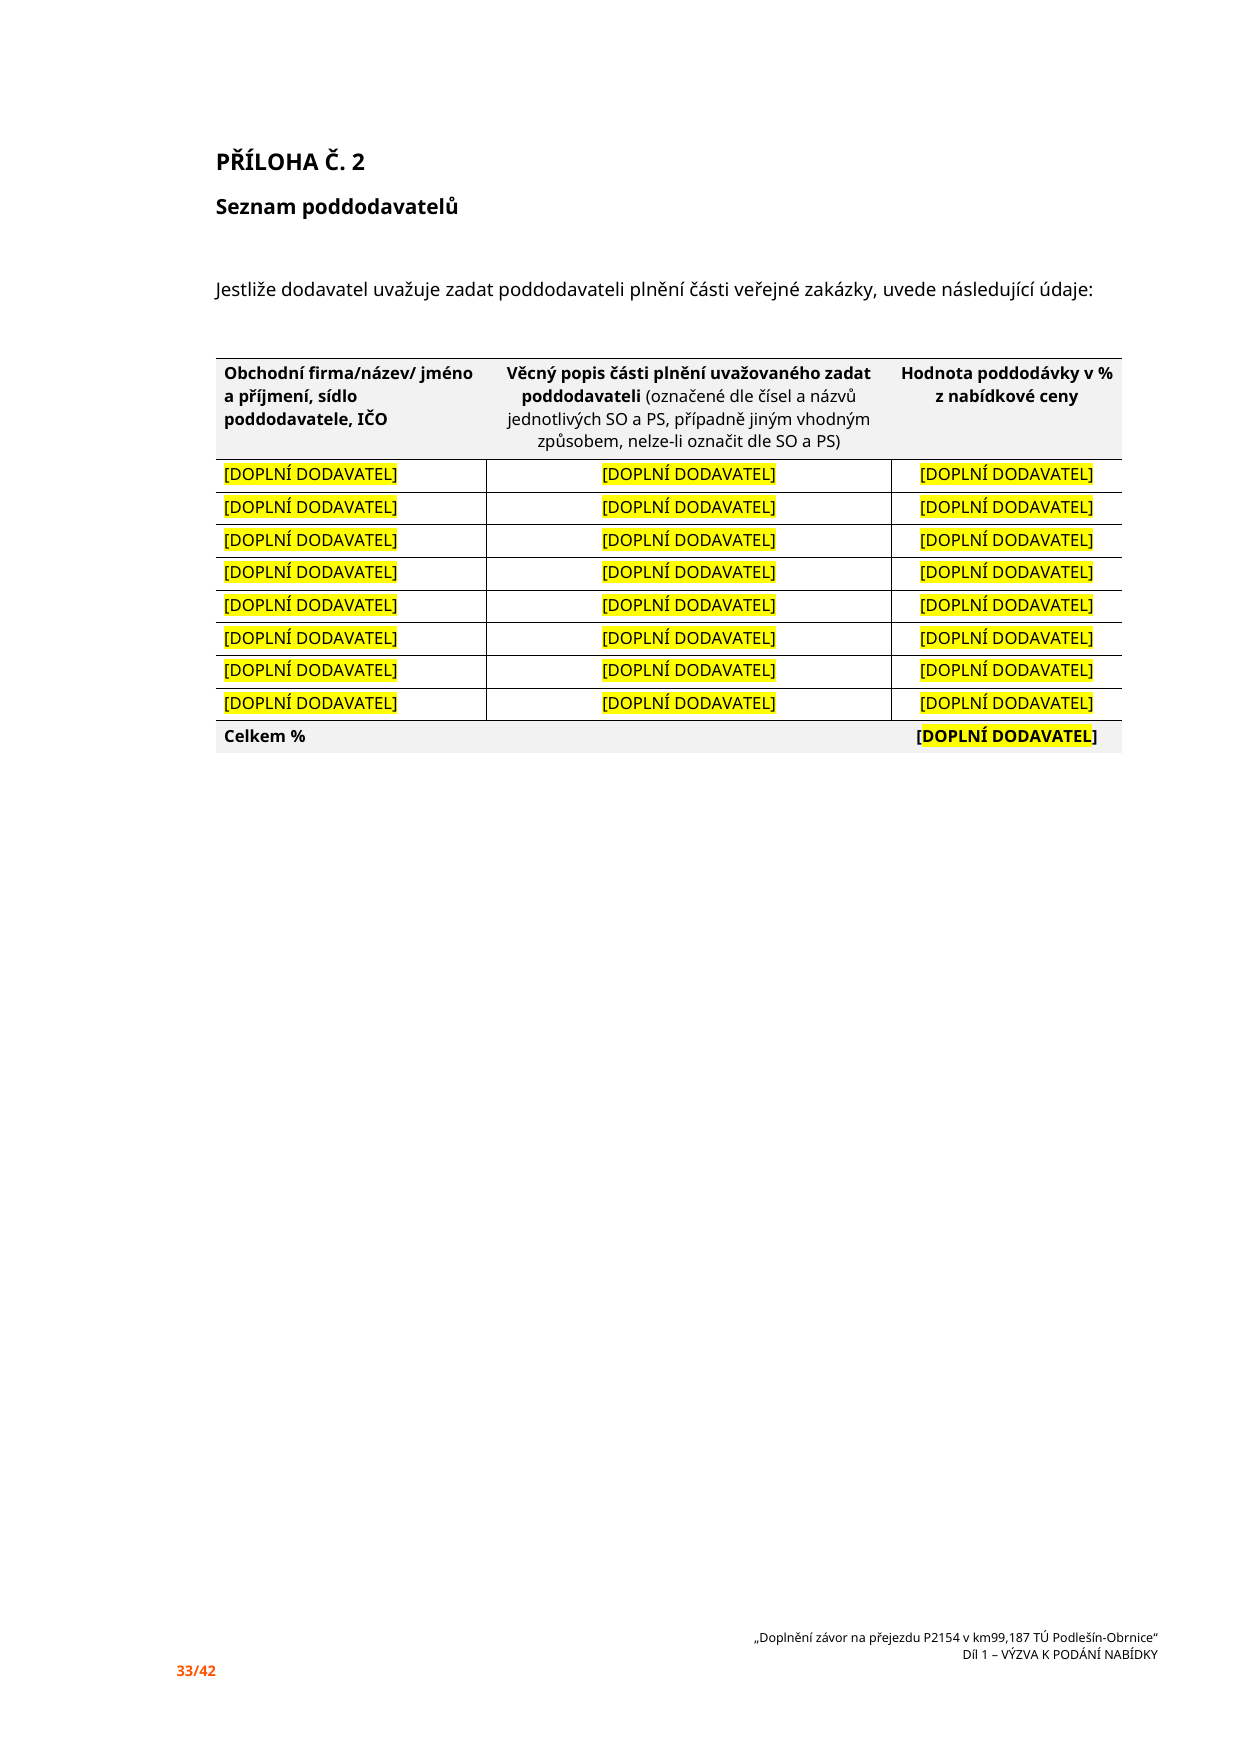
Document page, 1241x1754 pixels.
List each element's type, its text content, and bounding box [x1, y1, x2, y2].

text Jestliže dodavatel uvažuje zadat poddodavateli plnění části veřejné zakázky, uvede následující údaje: [216, 277, 1122, 302]
table_cell [DOPLNÍ DODAVATEL] [892, 591, 1122, 622]
table_cell [DOPLNÍ DODAVATEL] [892, 656, 1122, 688]
table_header Hodnota poddodávky v % z nabídkové ceny [891, 359, 1122, 459]
table_cell [DOPLNÍ DODAVATEL] [487, 591, 891, 622]
text Příloha č. 2 [216, 146, 1122, 177]
table_cell [DOPLNÍ DODAVATEL] [892, 558, 1122, 589]
table_cell [DOPLNÍ DODAVATEL] [216, 558, 486, 589]
table_cell [DOPLNÍ DODAVATEL] [487, 525, 891, 557]
table_cell [DOPLNÍ DODAVATEL] [487, 689, 891, 720]
table_cell [DOPLNÍ DODAVATEL] [216, 623, 486, 655]
text Seznam poddodavatelů [216, 192, 1122, 221]
table_cell [DOPLNÍ DODAVATEL] [216, 591, 486, 622]
table_cell [DOPLNÍ DODAVATEL] [487, 460, 891, 491]
table_header Věcný popis části plnění uvažovaného zadat poddodavateli (označené dle čísel a názvů jednotlivých SO a PS, případně jiným vhodným způsobem, nelze-li označit dle SO a PS) [486, 359, 891, 459]
table_cell Celkem % [216, 721, 486, 753]
table_cell [DOPLNÍ DODAVATEL] [892, 525, 1122, 557]
table_cell [486, 721, 891, 753]
table_cell [DOPLNÍ DODAVATEL] [487, 656, 891, 688]
table_cell [DOPLNÍ DODAVATEL] [487, 493, 891, 524]
table_cell [DOPLNÍ DODAVATEL] [892, 493, 1122, 524]
table_cell [DOPLNÍ DODAVATEL] [892, 623, 1122, 655]
table_cell [DOPLNÍ DODAVATEL] [892, 460, 1122, 491]
table_cell [DOPLNÍ DODAVATEL] [216, 493, 486, 524]
table_cell [DOPLNÍ DODAVATEL] [487, 623, 891, 655]
table_cell [DOPLNÍ DODAVATEL] [216, 525, 486, 557]
table_header Obchodní firma/název/ jméno a příjmení, sídlo poddodavatele, IČO [216, 359, 486, 459]
table_cell [DOPLNÍ DODAVATEL] [216, 689, 486, 720]
table_cell [DOPLNÍ DODAVATEL] [891, 721, 1122, 753]
table_cell [DOPLNÍ DODAVATEL] [892, 689, 1122, 720]
table_cell [DOPLNÍ DODAVATEL] [487, 558, 891, 589]
table_cell [DOPLNÍ DODAVATEL] [216, 656, 486, 688]
table_cell [DOPLNÍ DODAVATEL] [216, 460, 486, 491]
